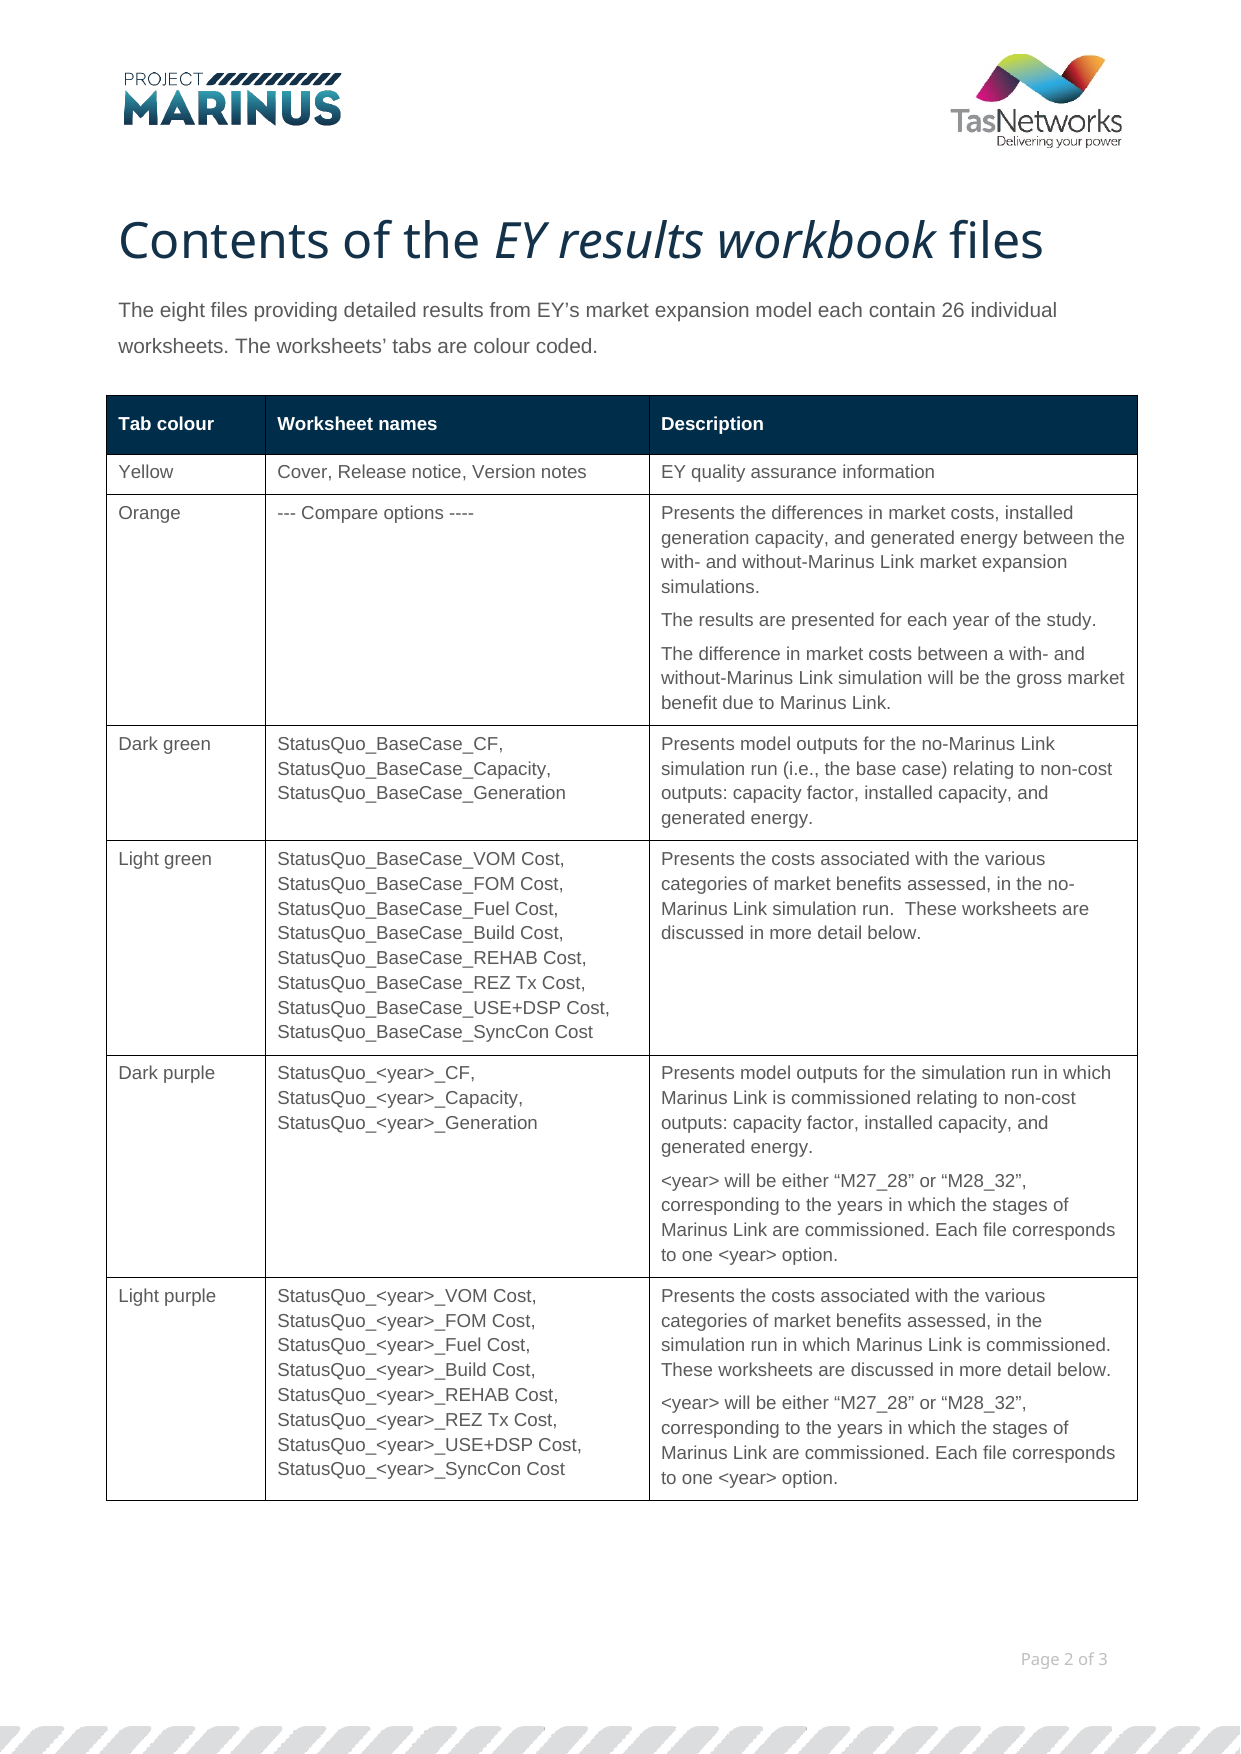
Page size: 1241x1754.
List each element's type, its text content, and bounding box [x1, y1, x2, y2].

table_header Tab colour [107, 396, 265, 454]
table_cell StatusQuo_<year>_VOM Cost, StatusQuo_<year>_FOM Cost, StatusQuo_<year>_Fuel Cost, StatusQuo_<year>_Build Cost, StatusQuo_<year>_REHAB Cost, StatusQuo_<year>_REZ Tx Cost, StatusQuo_<year>_USE+DSP Cost, StatusQuo_<year>_SyncCon Cost [266, 1278, 649, 1500]
picture [0, 1726, 1241, 1754]
table_cell EY quality assurance information [650, 455, 1137, 494]
subtitle Contents of the EY results workbook files [118, 204, 1122, 273]
table_header Worksheet names [266, 396, 649, 454]
table_cell Yellow [107, 455, 265, 494]
table_cell Light green [107, 841, 265, 1055]
table_cell Dark green [107, 726, 265, 840]
picture [124, 72, 342, 126]
table_cell StatusQuo_BaseCase_VOM Cost, StatusQuo_BaseCase_FOM Cost, StatusQuo_BaseCase_Fuel Cost, StatusQuo_BaseCase_Build Cost, StatusQuo_BaseCase_REHAB Cost, StatusQuo_BaseCase_REZ Tx Cost, StatusQuo_BaseCase_USE+DSP Cost, StatusQuo_BaseCase_SyncCon Cost [266, 841, 649, 1055]
table_cell Presents model outputs for the no-Marinus Link simulation run (i.e., the base case) relating to non-cost outputs: capacity factor, installed capacity, and generated energy. [650, 726, 1137, 840]
table_cell Cover, Release notice, Version notes [266, 455, 649, 494]
table_cell StatusQuo_<year>_CF, StatusQuo_<year>_Capacity, StatusQuo_<year>_Generation [266, 1056, 649, 1277]
table_cell Presents the costs associated with the various categories of market benefits assessed, in the no-Marinus Link simulation run. These worksheets are discussed in more detail below. [650, 841, 1137, 1055]
table_cell Presents the costs associated with the various categories of market benefits assessed, in the simulation run in which Marinus Link is commissioned. These worksheets are discussed in more detail below. <year> will be either “M27_28” or “M28_32”, corresponding to the years in which the stages of Marinus Link are commissioned. Each file corresponds to one <year> option. [650, 1278, 1137, 1500]
table_cell Light purple [107, 1278, 265, 1500]
table_cell Presents model outputs for the simulation run in which Marinus Link is commissioned relating to non-cost outputs: capacity factor, installed capacity, and generated energy. <year> will be either “M27_28” or “M28_32”, corresponding to the years in which the stages of Marinus Link are commissioned. Each file corresponds to one <year> option. [650, 1056, 1137, 1277]
table_cell Dark purple [107, 1056, 265, 1277]
table_header Description [650, 396, 1137, 454]
picture [950, 54, 1122, 148]
table_cell --- Compare options ---- [266, 495, 649, 725]
table_cell StatusQuo_BaseCase_CF, StatusQuo_BaseCase_Capacity, StatusQuo_BaseCase_Generation [266, 726, 649, 840]
table_cell Presents the differences in market costs, installed generation capacity, and generated energy between the with- and without-Marinus Link market expansion simulations. The results are presented for each year of the study. The difference in market costs between a with- and without-Marinus Link simulation will be the gross market benefit due to Marinus Link. [650, 495, 1137, 725]
table_cell Orange [107, 495, 265, 725]
text The eight files providing detailed results from EY’s market expansion model each contain 26 individual worksheets. The worksheets’ tabs are colour coded. [118, 298, 1122, 358]
